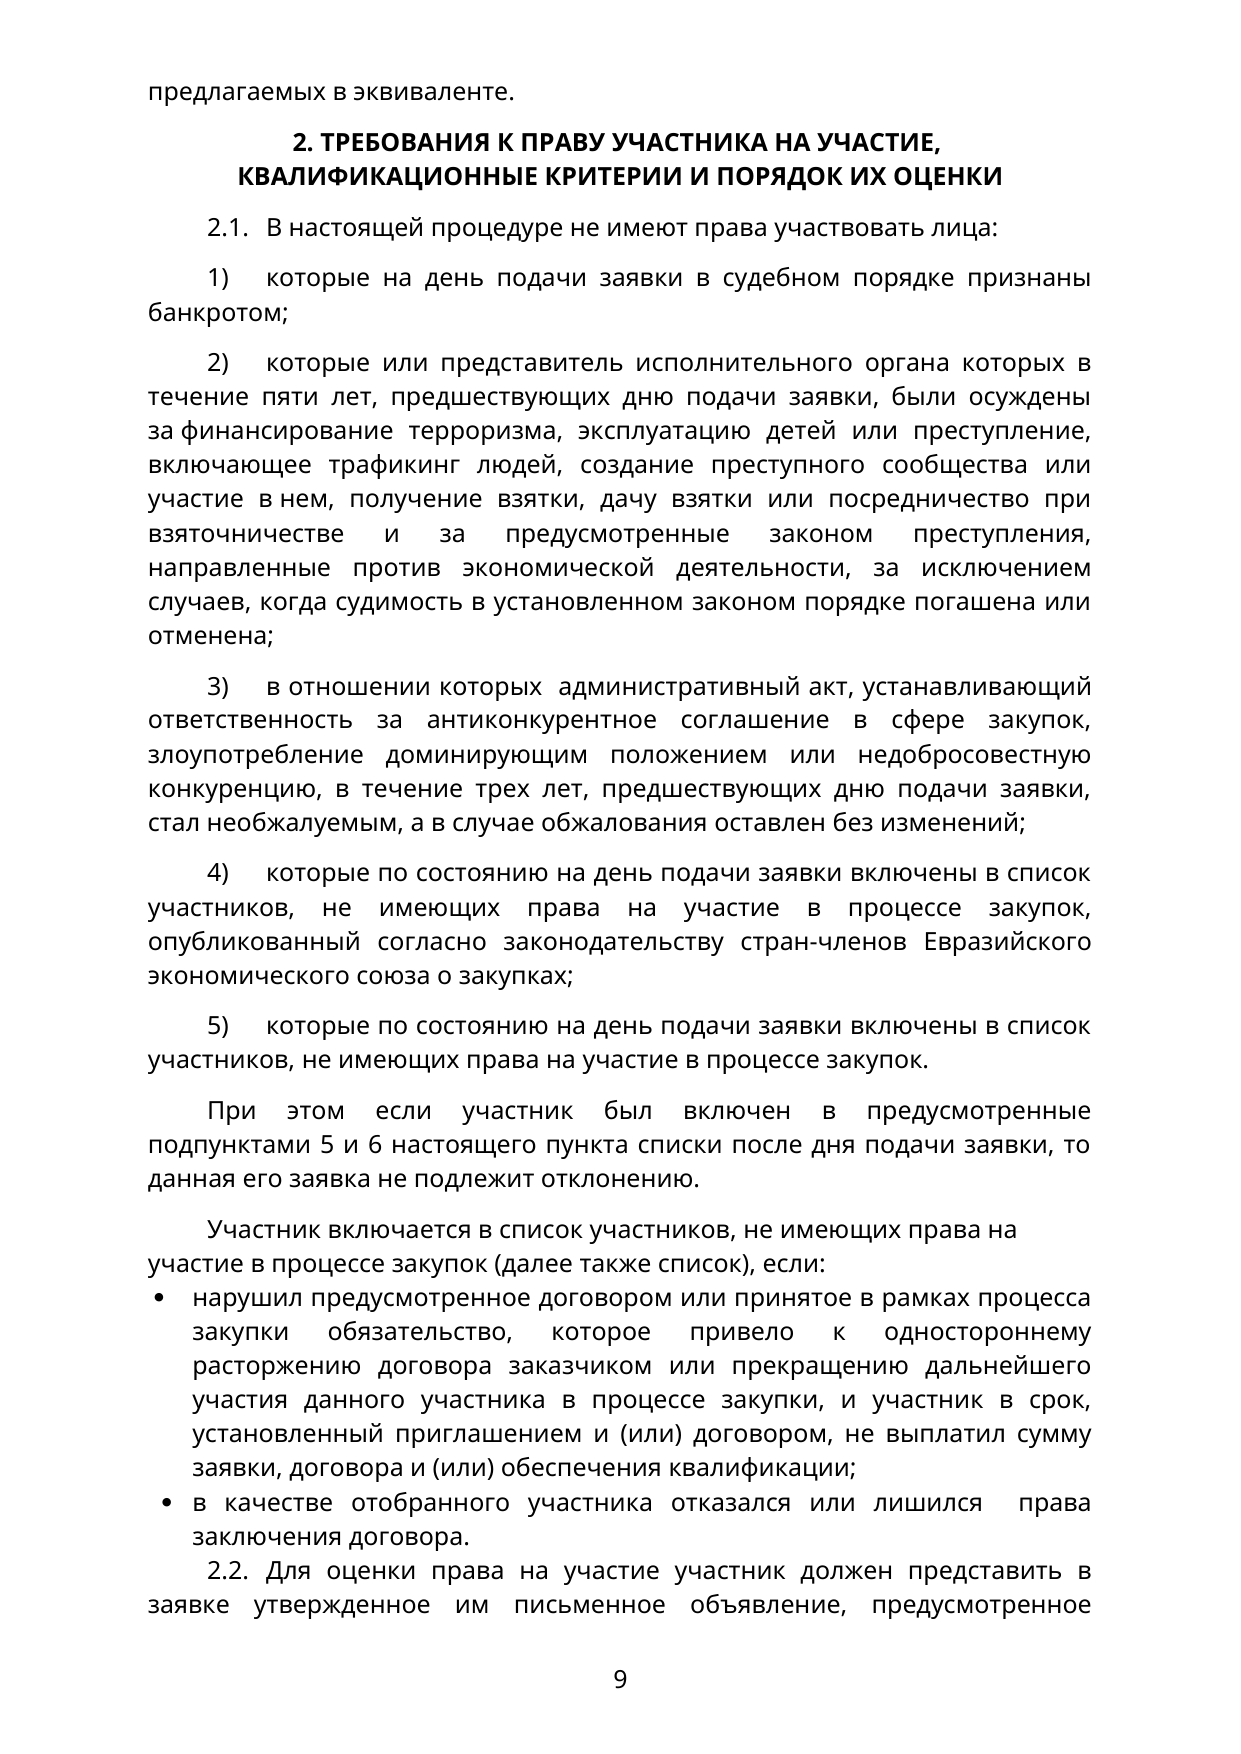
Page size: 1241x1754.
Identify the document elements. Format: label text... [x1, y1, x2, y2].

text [148, 74, 1092, 108]
text 4) которые по состоянию на день подачи заявки включены в список участников, не имеющих права на участие в процессе закупок, опубликованный согласно законодательству стран-членов Евразийского экономического союза о закупках; [148, 855, 1092, 991]
list в качестве отобранного участника отказался или лишился права заключения договора. [162, 1484, 1092, 1552]
text При этом если участник был включен в предусмотренные подпунктами 5 и 6 настоящего пункта списки после дня подачи заявки, то данная его заявка не подлежит отклонению. [148, 1093, 1092, 1195]
text 1) которые на день подачи заявки в судебном порядке признаны банкротом; [148, 260, 1092, 328]
text 2. ТРЕБОВАНИЯ К ПРАВУ УЧАСТНИКА НА УЧАСТИЕ, КВАЛИФИКАЦИОННЫЕ КРИТЕРИИ И ПОРЯДОК ИХ ОЦЕНКИ [148, 124, 1092, 193]
text 3) в отношении которых административный акт, устанавливающий ответственность за антиконкурентное соглашение в сфере закупок, злоупотребление доминирующим положением или недобросовестную конкуренцию, в течение трех лет, предшествующих дню подачи заявки, стал необжалуемым, а в случае обжалования оставлен без изменений; [148, 668, 1092, 838]
text 5) которые по состоянию на день подачи заявки включены в список участников, не имеющих права на участие в процессе закупок. [148, 1008, 1092, 1076]
text 2.1. В настоящей процедуре не имеют права участвовать лица: [148, 209, 1092, 243]
text Участник включается в список участников, не имеющих права на участие в процессе закупок (далее также список), если: [148, 1212, 1092, 1280]
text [148, 1552, 1092, 1620]
text 2) которые или представитель исполнительного органа которых в течение пяти лет, предшествующих дню подачи заявки, были осуждены за финансирование терроризма, эксплуатацию детей или преступление, включающее трафикинг людей, создание преступного сообщества или участие в нем, получение взятки, дачу взятки или посредничество при взяточничестве и за предусмотренные законом преступления, направленные против экономической деятельности, за исключением случаев, когда судимость в установленном законом порядке погашена или отменена; [148, 345, 1092, 651]
list нарушил предусмотренное договором или принятое в рамках процесса закупки обязательство, которое привело к одностороннему расторжению договора заказчиком или прекращению дальнейшего участия данного участника в процессе закупки, и участник в срок, установленный приглашением и (или) договором, не выплатил сумму заявки, договора и (или) обеспечения квалификации; [154, 1280, 1092, 1484]
